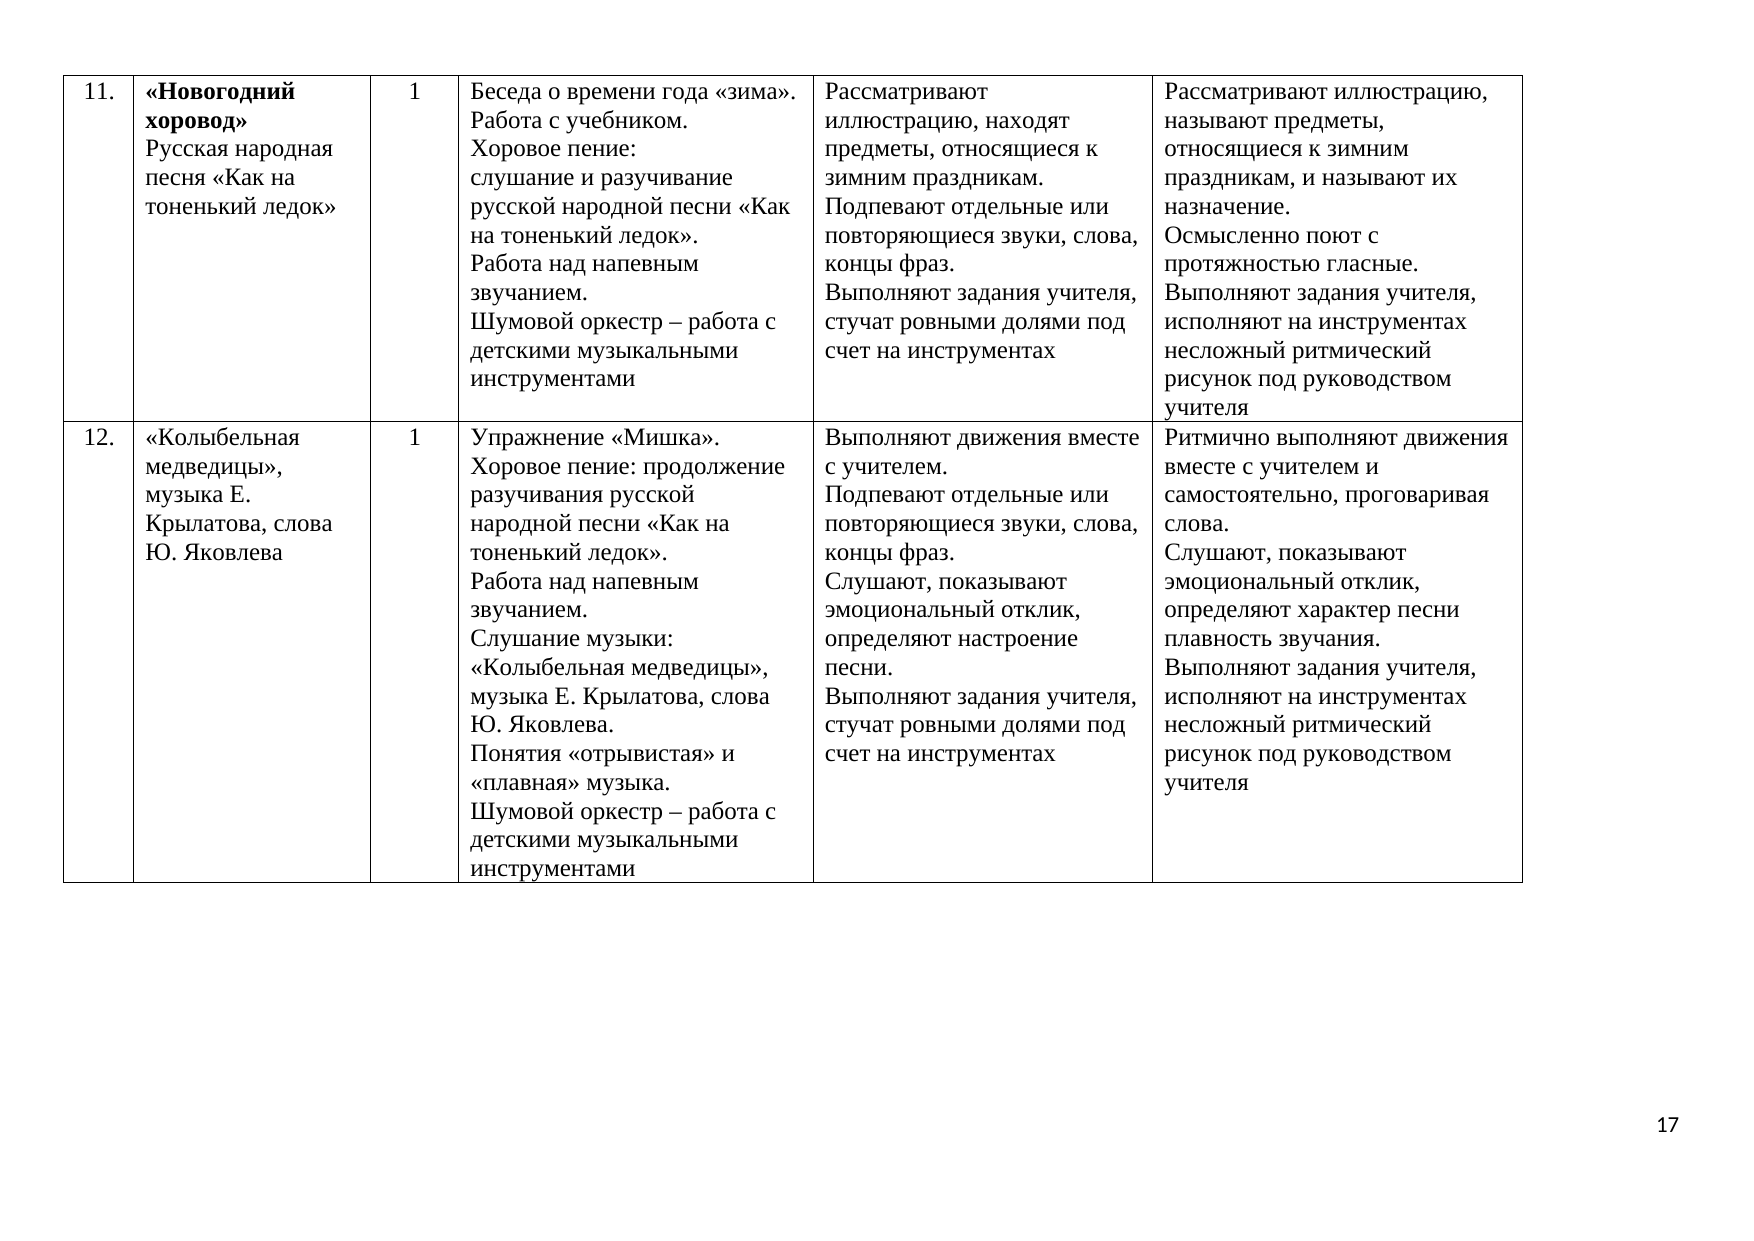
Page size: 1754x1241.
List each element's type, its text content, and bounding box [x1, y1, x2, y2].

table_header Беседа о времени года «зима». Работа с учебником. Хоровое пение: слушание и разучивание русской народной песни «Как на тоненький ледок». Работа над напевным звучанием. Шумовой оркестр – работа с детскими музыкальными инструментами [459, 76, 813, 421]
table_header Рассматривают иллюстрацию, находят предметы, относящиеся к зимним праздникам. Подпевают отдельные или повторяющиеся звуки, слова, концы фраз. Выполняют задания учителя, стучат ровными долями под счет на инструментах [814, 76, 1152, 421]
table_cell 12. [64, 422, 133, 882]
table_cell Выполняют движения вместе с учителем. Подпевают отдельные или повторяющиеся звуки, слова, концы фраз. Слушают, показывают эмоциональный отклик, определяют настроение песни. Выполняют задания учителя, стучат ровными долями под счет на инструментах [814, 422, 1152, 882]
table_cell Упражнение «Мишка». Хоровое пение: продолжение разучивания русской народной песни «Как на тоненький ледок». Работа над напевным звучанием. Слушание музыки: «Колыбельная медведицы», музыка Е. Крылатова, слова Ю. Яковлева. Понятия «отрывистая» и «плавная» музыка. Шумовой оркестр – работа с детскими музыкальными инструментами [459, 422, 813, 882]
table_header 11. [64, 76, 133, 421]
table_cell «Колыбельная медведицы», музыка Е. Крылатова, слова Ю. Яковлева [134, 422, 370, 882]
table_cell 1 [371, 422, 458, 882]
table_header 1 [371, 76, 458, 421]
table_cell Ритмично выполняют движения вместе с учителем и самостоятельно, проговаривая слова. Слушают, показывают эмоциональный отклик, определяют характер песни плавность звучания. Выполняют задания учителя, исполняют на инструментах несложный ритмический рисунок под руководством учителя [1153, 422, 1522, 882]
table_header «Новогодний хоровод» Русская народная песня «Как на тоненький ледок» [134, 76, 370, 421]
table_header Рассматривают иллюстрацию, называют предметы, относящиеся к зимним праздникам, и называют их назначение. Осмысленно поют с протяжностью гласные. Выполняют задания учителя, исполняют на инструментах несложный ритмический рисунок под руководством учителя [1153, 76, 1522, 421]
